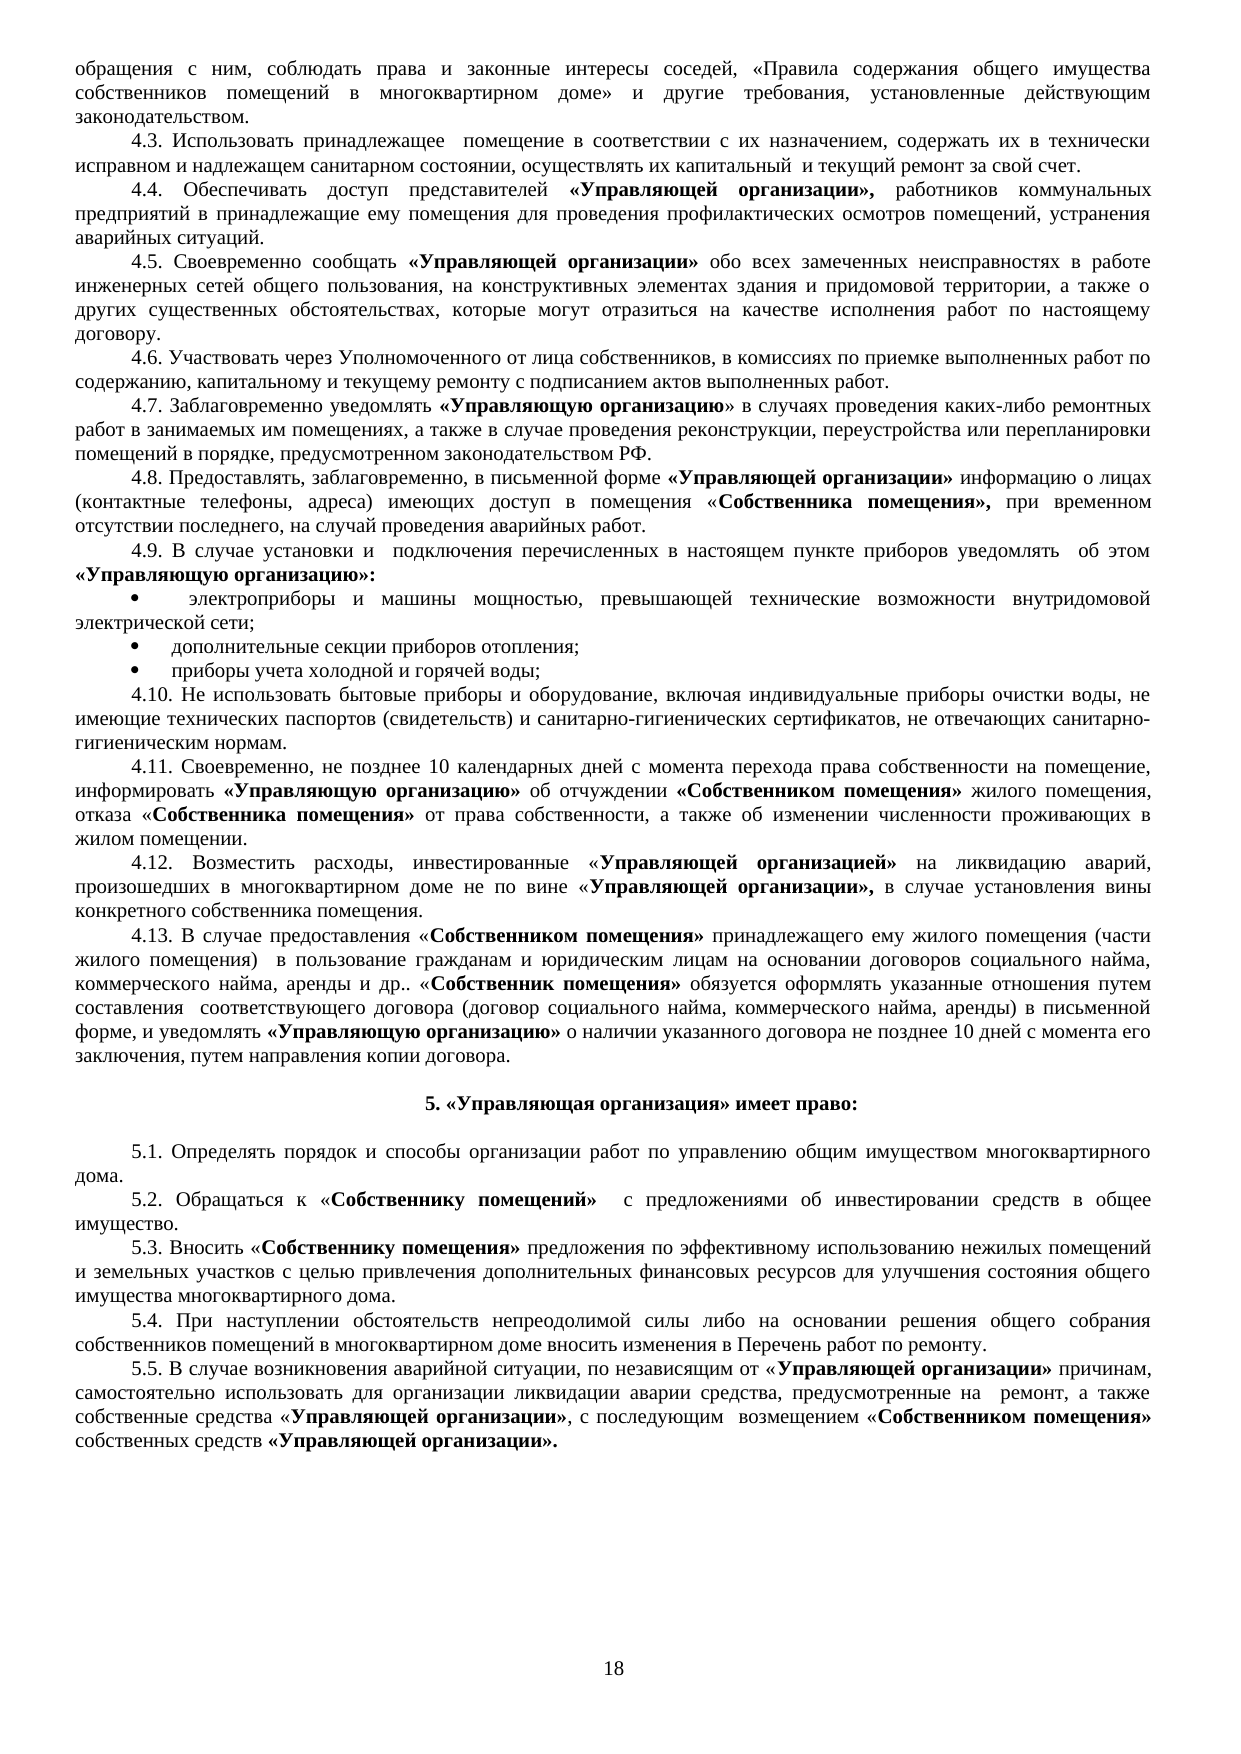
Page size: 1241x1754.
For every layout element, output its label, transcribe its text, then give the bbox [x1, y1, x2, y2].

text 4.10. Не использовать бытовые приборы и оборудование, включая индивидуальные приборы очистки воды, не имеющие технических паспортов (свидетельств) и санитарно-гигиенических сертификатов, не отвечающих санитарно-гигиеническим нормам. [75, 682, 1152, 754]
list электроприборы и машины мощностью, превышающей технические возможности внутридомовой электрической сети; [75, 586, 1152, 634]
text 4.13. В случае предоставления «Собственником помещения» принадлежащего ему жилого помещения (части жилого помещения) в пользование гражданам и юридическим лицам на основании договоров социального найма, коммерческого найма, аренды и др.. «Собственник помещения» обязуется оформлять указанные отношения путем составления соответствующего договора (договор социального найма, коммерческого найма, аренды) в письменной форме, и уведомлять «Управляющую организацию» о наличии указанного договора не позднее 10 дней с момента его заключения, путем направления копии договора. [75, 922, 1152, 1067]
text 4.5. Своевременно сообщать «Управляющей организации» обо всех замеченных неисправностях в работе инженерных сетей общего пользования, на конструктивных элементах здания и придомовой территории, а также о других существенных обстоятельствах, которые могут отразиться на качестве исполнения работ по настоящему договору. [75, 249, 1152, 345]
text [75, 56, 1152, 128]
text 5.5. В случае возникновения аварийной ситуации, по независящим от «Управляющей организации» причинам, самостоятельно использовать для организации ликвидации аварии средства, предусмотренные на ремонт, а также собственные средства «Управляющей организации», с последующим возмещением «Собственником помещения» собственных средств «Управляющей организации». [75, 1356, 1152, 1452]
text 4.4. Обеспечивать доступ представителей «Управляющей организации», работников коммунальных предприятий в принадлежащие ему помещения для проведения профилактических осмотров помещений, устранения аварийных ситуаций. [75, 177, 1152, 249]
text 4.11. Своевременно, не позднее 10 календарных дней с момента перехода права собственности на помещение, информировать «Управляющую организацию» об отчуждении «Собственником помещения» жилого помещения, отказа «Собственника помещения» от права собственности, а также об изменении численности проживающих в жилом помещении. [75, 754, 1152, 850]
text 5.4. При наступлении обстоятельств непреодолимой силы либо на основании решения общего собрания собственников помещений в многоквартирном доме вносить изменения в Перечень работ по ремонту. [75, 1307, 1152, 1356]
list дополнительные секции приборов отопления; [75, 634, 1152, 658]
text 5.1. Определять порядок и способы организации работ по управлению общим имуществом многоквартирного дома. [75, 1139, 1152, 1187]
text 5.2. Обращаться к «Собственнику помещений» с предложениями об инвестировании средств в общее имущество. [75, 1187, 1152, 1235]
text 5. «Управляющая организация» имеет право: [75, 1091, 1152, 1115]
text 4.8. Предоставлять, заблаговременно, в письменной форме «Управляющей организации» информацию о лицах (контактные телефоны, адреса) имеющих доступ в помещения «Собственника помещения», при временном отсутствии последнего, на случай проведения аварийных работ. [75, 465, 1152, 537]
list приборы учета холодной и горячей воды; [75, 658, 1152, 682]
text 4.7. Заблаговременно уведомлять «Управляющую организацию» в случаях проведения каких-либо ремонтных работ в занимаемых им помещениях, а также в случае проведения реконструкции, переустройства или перепланировки помещений в порядке, предусмотренном законодательством РФ. [75, 393, 1152, 465]
text 4.6. Участвовать через Уполномоченного от лица собственников, в комиссиях по приемке выполненных работ по содержанию, капитальному и текущему ремонту с подписанием актов выполненных работ. [75, 345, 1152, 393]
text 4.9. В случае установки и подключения перечисленных в настоящем пункте приборов уведомлять об этом «Управляющую организацию»: [75, 537, 1152, 586]
text 5.3. Вносить «Собственнику помещения» предложения по эффективному использованию нежилых помещений и земельных участков с целью привлечения дополнительных финансовых ресурсов для улучшения состояния общего имущества многоквартирного дома. [75, 1235, 1152, 1307]
text 4.12. Возместить расходы, инвестированные «Управляющей организацией» на ликвидацию аварий, произошедших в многоквартирном доме не по вине «Управляющей организации», в случае установления вины конкретного собственника помещения. [75, 850, 1152, 922]
text 4.3. Использовать принадлежащее помещение в соответствии с их назначением, содержать их в технически исправном и надлежащем санитарном состоянии, осуществлять их капитальный и текущий ремонт за свой счет. [75, 128, 1152, 177]
